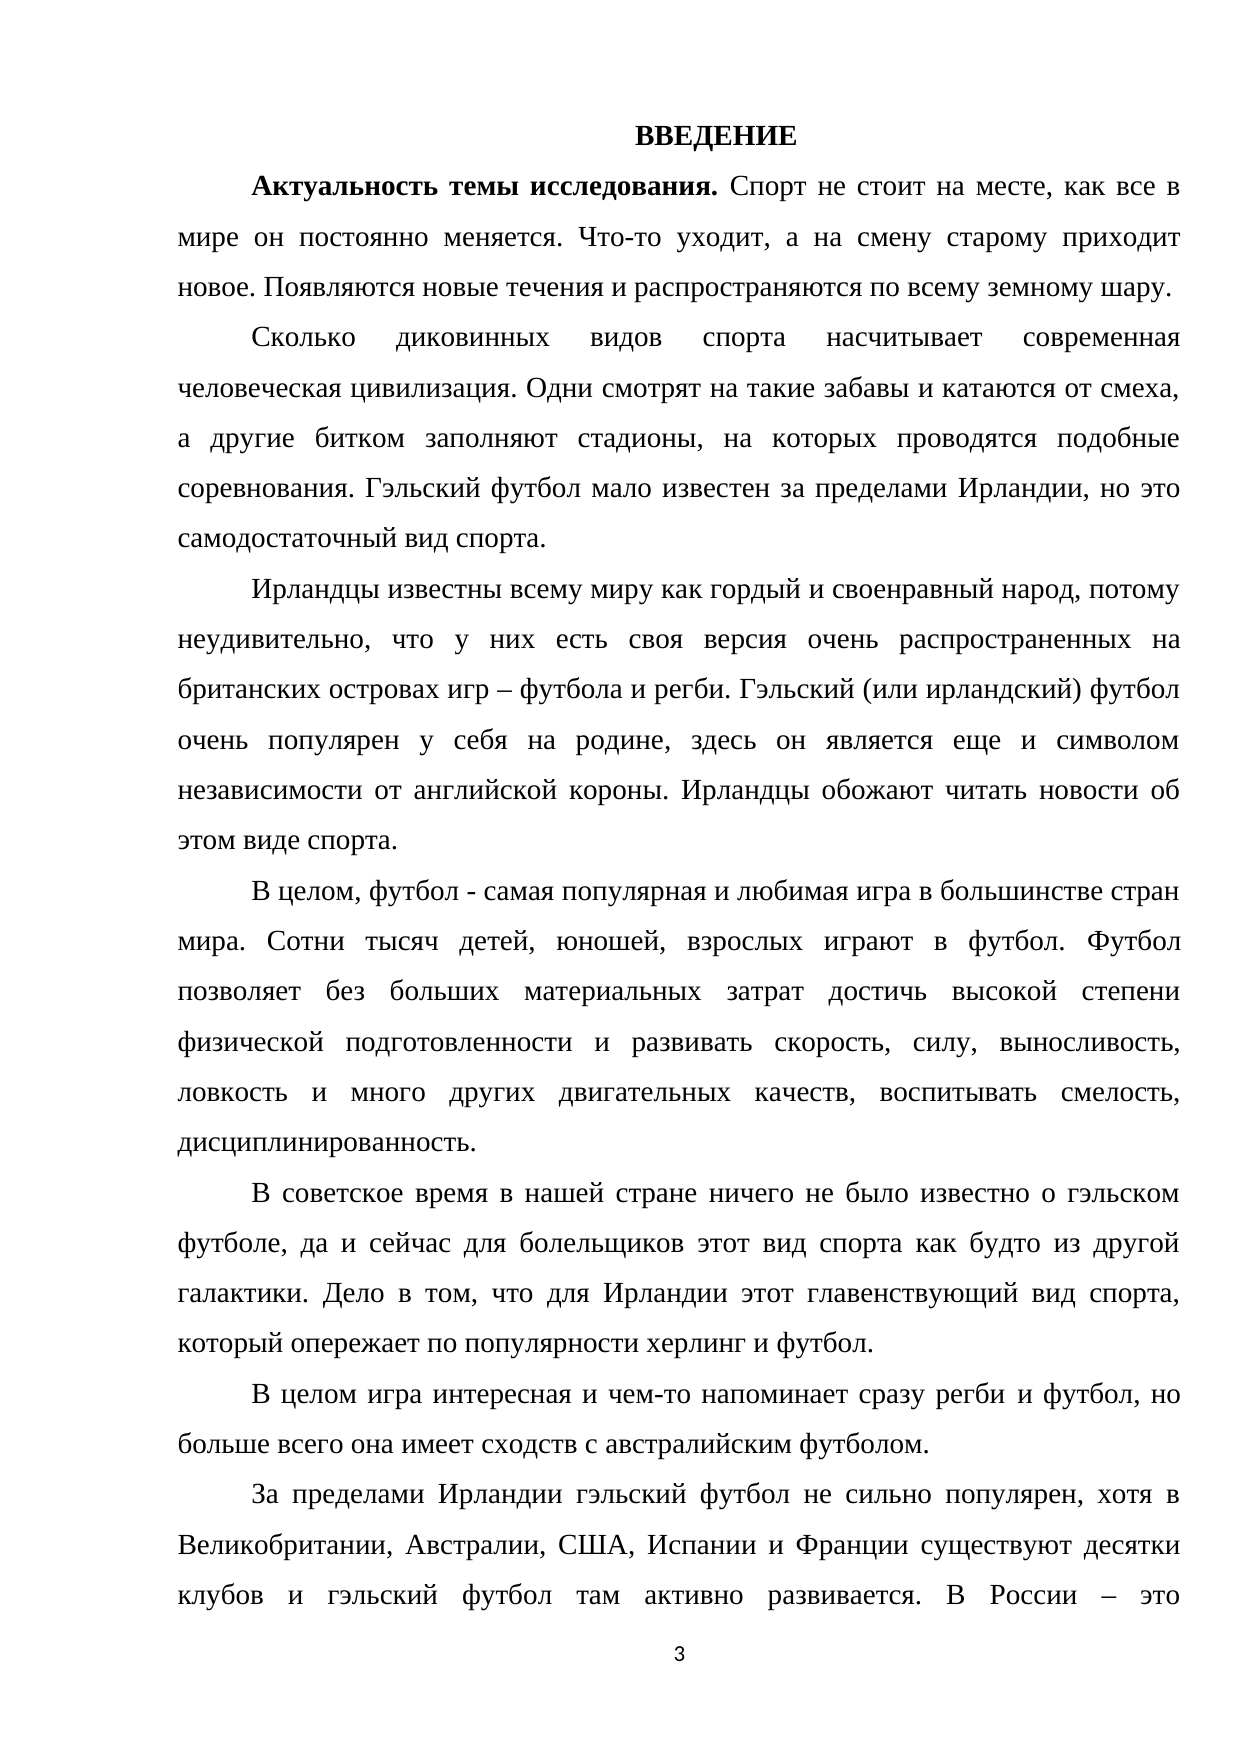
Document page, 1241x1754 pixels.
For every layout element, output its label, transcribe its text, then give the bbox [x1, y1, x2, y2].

text В советское время в нашей стране ничего не было известно о гэльском футболе, да и сейчас для болельщиков этот вид спорта как будто из другой галактики. Дело в том, что для Ирландии этот главенствующий вид спорта, который опережает по популярности херлинг и футбол. [177, 1175, 1181, 1359]
text В целом игра интересная и чем-то напоминает сразу регби и футбол, но больше всего она имеет сходств с австралийским футболом. [177, 1376, 1181, 1460]
text Сколько диковинных видов спорта насчитывает современная человеческая цивилизация. Одни смотрят на такие забавы и катаются от смеха, а другие битком заполняют стадионы, на которых проводятся подобные соревнования. Гэльский футбол мало известен за пределами Ирландии, но это самодостаточный вид спорта. [177, 319, 1181, 554]
text В целом, футбол - самая популярная и любимая игра в большинстве стран мира. Сотни тысяч детей, юношей, взрослых играют в футбол. Футбол позволяет без больших материальных затрат достичь высокой степени физической подготовленности и развивать скорость, силу, выносливость, ловкость и много других двигательных качеств, воспитывать смелость, дисциплинированность. [177, 873, 1181, 1158]
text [177, 1477, 1181, 1611]
text Актуальность темы исследования. Спорт не стоит на месте, как все в мире он постоянно меняется. Что-то уходит, а на смену старому приходит новое. Появляются новые течения и распространяются по всему земному шару. [177, 168, 1181, 219]
text Ирландцы известны всему миру как гордый и своенравный народ, потому неудивительно, что у них есть своя версия очень распространенных на британских островах игр – футбола и регби. Гэльский (или ирландский) футбол очень популярен у себя на родине, здесь он является еще и символом независимости от английской короны. Ирландцы обожают читать новости об этом виде спорта. [177, 571, 1181, 856]
text Актуальность темы исследования. Спорт не стоит на месте, как все в мире он постоянно меняется. Что-то уходит, а на смену старому приходит новое. Появляются новые течения и распространяются по всему земному шару. [177, 252, 1181, 303]
text ВВЕДЕНИЕ [177, 118, 1181, 152]
